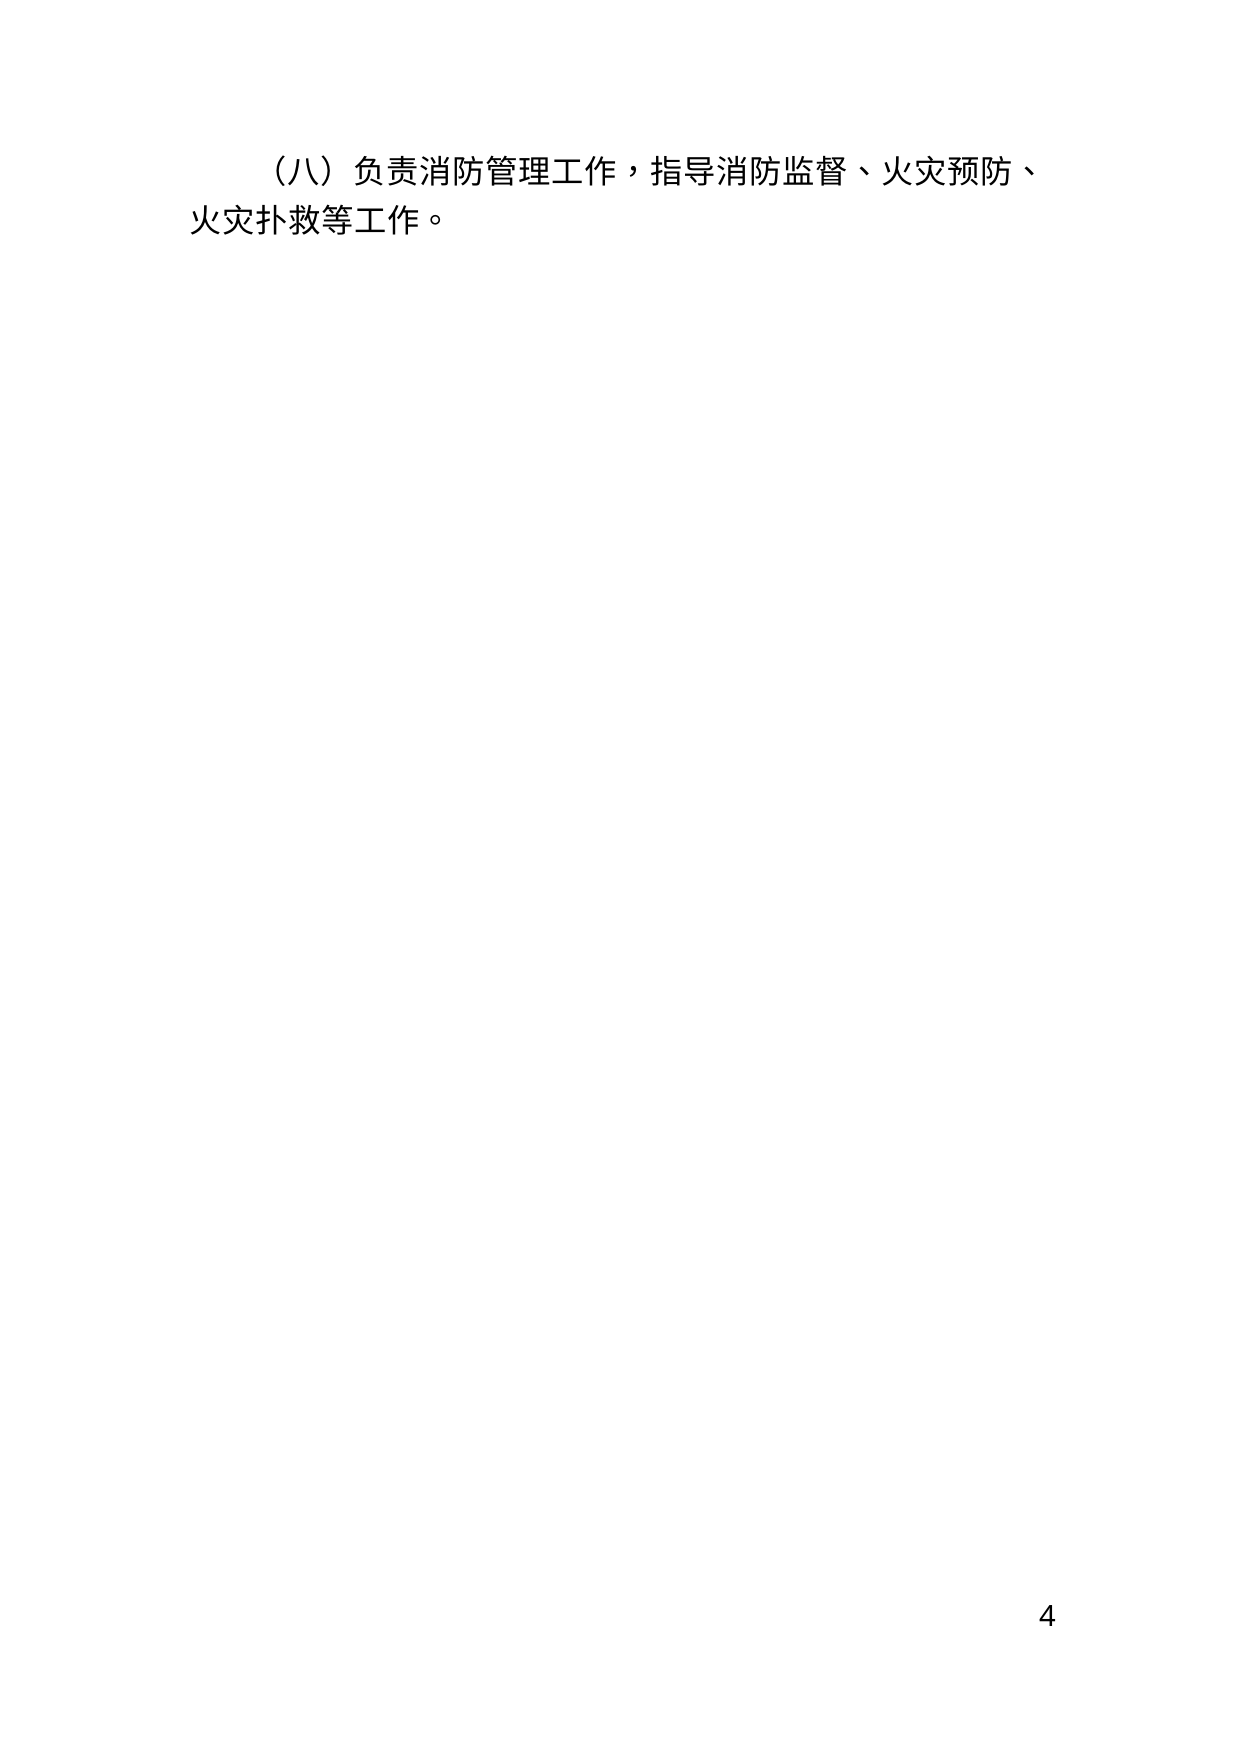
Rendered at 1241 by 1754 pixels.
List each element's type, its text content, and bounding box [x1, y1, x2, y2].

text （八）负责消防管理工作，指导消防监督、火灾预防、 火灾扑救等工作。 [189, 149, 1047, 242]
